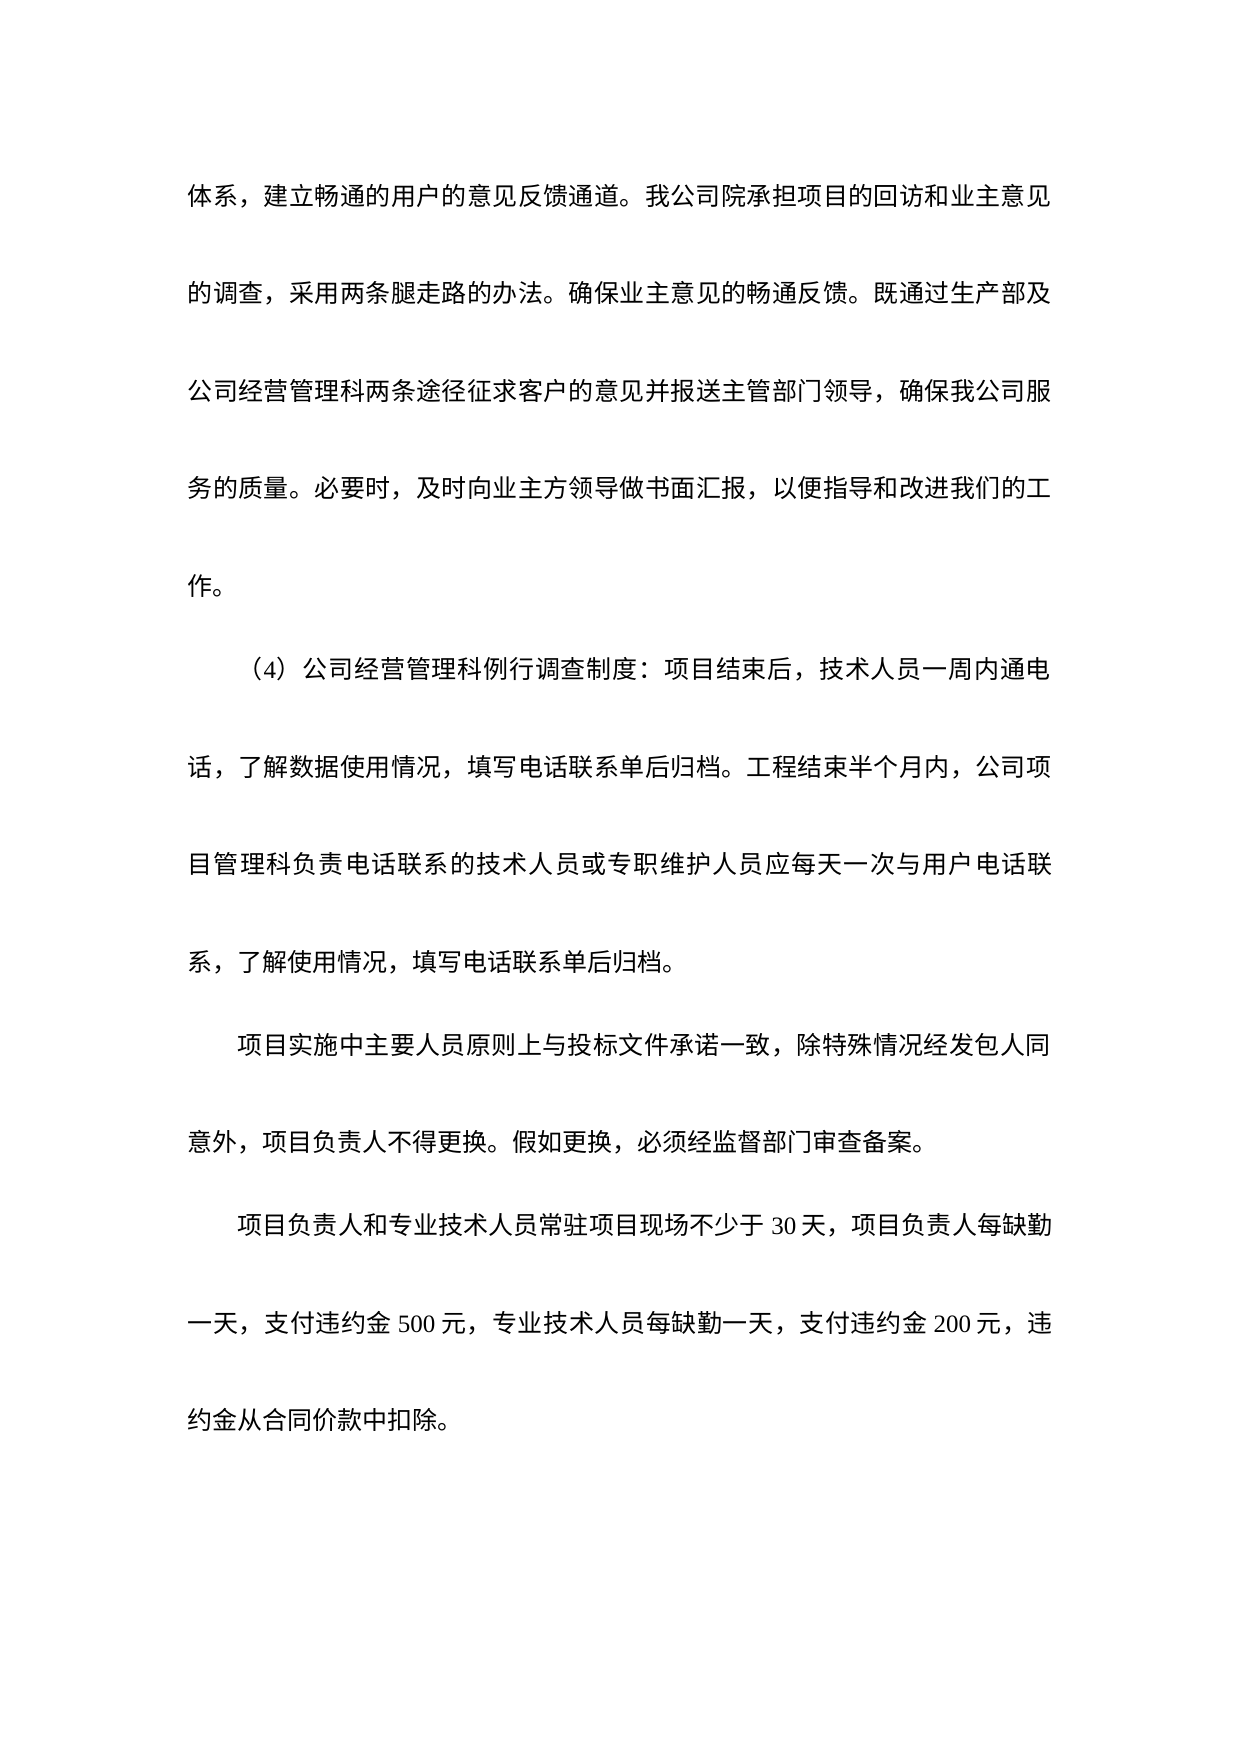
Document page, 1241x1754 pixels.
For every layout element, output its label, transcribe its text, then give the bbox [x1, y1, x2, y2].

text 项目实施中主要人员原则上与投标文件承诺一致，除特殊情况经发包人同意外，项目负责人不得更换。假如更换，必须经监督部门审查备案。 [187, 1011, 1053, 1173]
text （4）公司经营管理科例行调查制度：项目结束后，技术人员一周内通电话，了解数据使用情况，填写电话联系单后归档。工程结束半个月内，公司项目管理科负责电话联系的技术人员或专职维护人员应每天一次与用户电话联系，了解使用情况，填写电话联系单后归档。 [187, 635, 1053, 993]
text 项目负责人和专业技术人员常驻项目现场不少于30天，项目负责人每缺勤一天，支付违约金500元，专业技术人员每缺勤一天，支付违约金200元，违约金从合同价款中扣除。 [187, 1191, 1053, 1451]
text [187, 162, 1053, 617]
